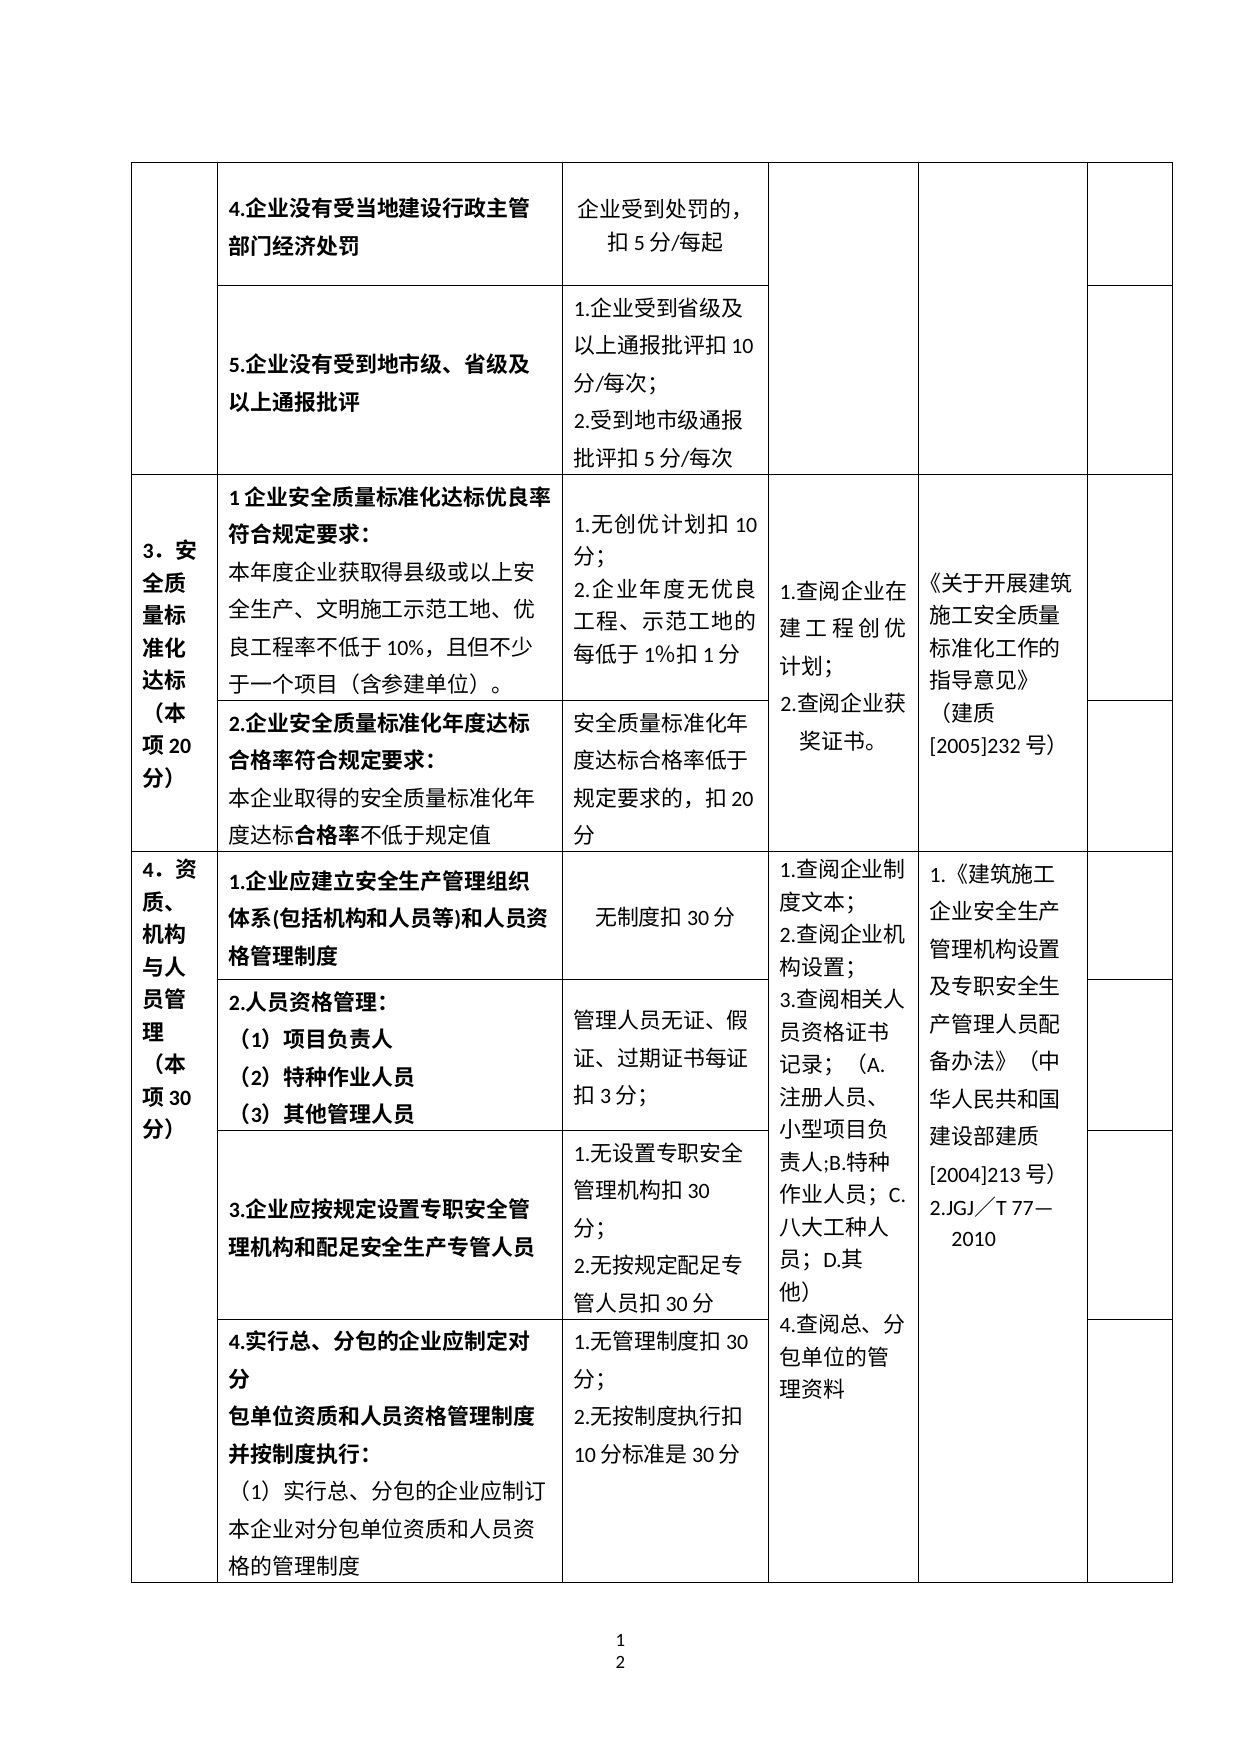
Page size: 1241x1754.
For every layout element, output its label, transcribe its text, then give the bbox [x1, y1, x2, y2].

table_cell [1088, 980, 1172, 1130]
table_cell 1.《建筑施工企业安全生产管理机构设置及专职安全生产管理人员配备办法》（中华人民共和国建设部建质[2004]213号） 2.JGJ／T 77—2010 [919, 852, 1087, 1582]
table_cell 1.企业应建立安全生产管理组织体系(包括机构和人员等)和人员资格管理制度 [218, 852, 562, 979]
table_cell [1088, 1131, 1172, 1319]
table_cell 企业受到处罚的，扣5分/每起 [563, 163, 768, 285]
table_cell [563, 1320, 768, 1582]
table_cell [1088, 163, 1172, 285]
table_cell 管理人员无证、假证、过期证书每证扣3分； [563, 980, 768, 1130]
table_cell 1.无创优计划扣10分； 2.企业年度无优良工程、示范工地的每低于1％扣1分 [563, 475, 768, 700]
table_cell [218, 1320, 562, 1582]
table_cell [1088, 1320, 1172, 1582]
table_cell 2.企业安全质量标准化年度达标合格率符合规定要求： 本企业取得的安全质量标准化年度达标合格率不低于规定值 [218, 701, 562, 851]
table_cell 无制度扣30分 [563, 852, 768, 979]
table_cell [1088, 701, 1172, 851]
table_cell 1.查阅企业制度文本； 2.查阅企业机构设置； 3.查阅相关人员资格证书记录；（A.注册人员、小型项目负责人;B.特种作业人员；C.八大工种人员；D.其他） 4.查阅总、分包单位的管理资料 [769, 852, 918, 1582]
table_cell 《关于开展建筑施工安全质量标准化工作的指导意见》（建质[2005]232号） [919, 475, 1087, 851]
table_cell [1088, 852, 1172, 979]
table_cell 2.人员资格管理： （1）项目负责人 （2）特种作业人员 （3）其他管理人员 [218, 980, 562, 1130]
table_cell 1.无设置专职安全管理机构扣30分； 2.无按规定配足专管人员扣30分 [563, 1131, 768, 1319]
table_cell 4．资质、机构与人员管理（本项30分） [132, 852, 217, 1582]
table_cell 1 企业安全质量标准化达标优良率符合规定要求： 本年度企业获取得县级或以上安全生产、文明施工示范工地、优良工程率不低于10%，且但不少于一个项目（含参建单位）。 [218, 475, 562, 700]
table_cell 4.企业没有受当地建设行政主管部门经济处罚 [218, 163, 562, 285]
table_cell 5.企业没有受到地市级、省级及以上通报批评 [218, 286, 562, 474]
table_cell [1088, 475, 1172, 700]
table_cell 3．安全质量标准化达标（本项20分） [132, 475, 217, 851]
table_cell 1.企业受到省级及以上通报批评扣10分/每次； 2.受到地市级通报批评扣5分/每次 [563, 286, 768, 474]
table_cell 3.企业应按规定设置专职安全管理机构和配足安全生产专管人员 [218, 1131, 562, 1319]
table_cell [1088, 286, 1172, 474]
table_cell 安全质量标准化年度达标合格率低于规定要求的，扣20分 [563, 701, 768, 851]
table_cell 1.查阅企业在建工程创优计划； 2.查阅企业获奖证书。 [769, 475, 918, 851]
